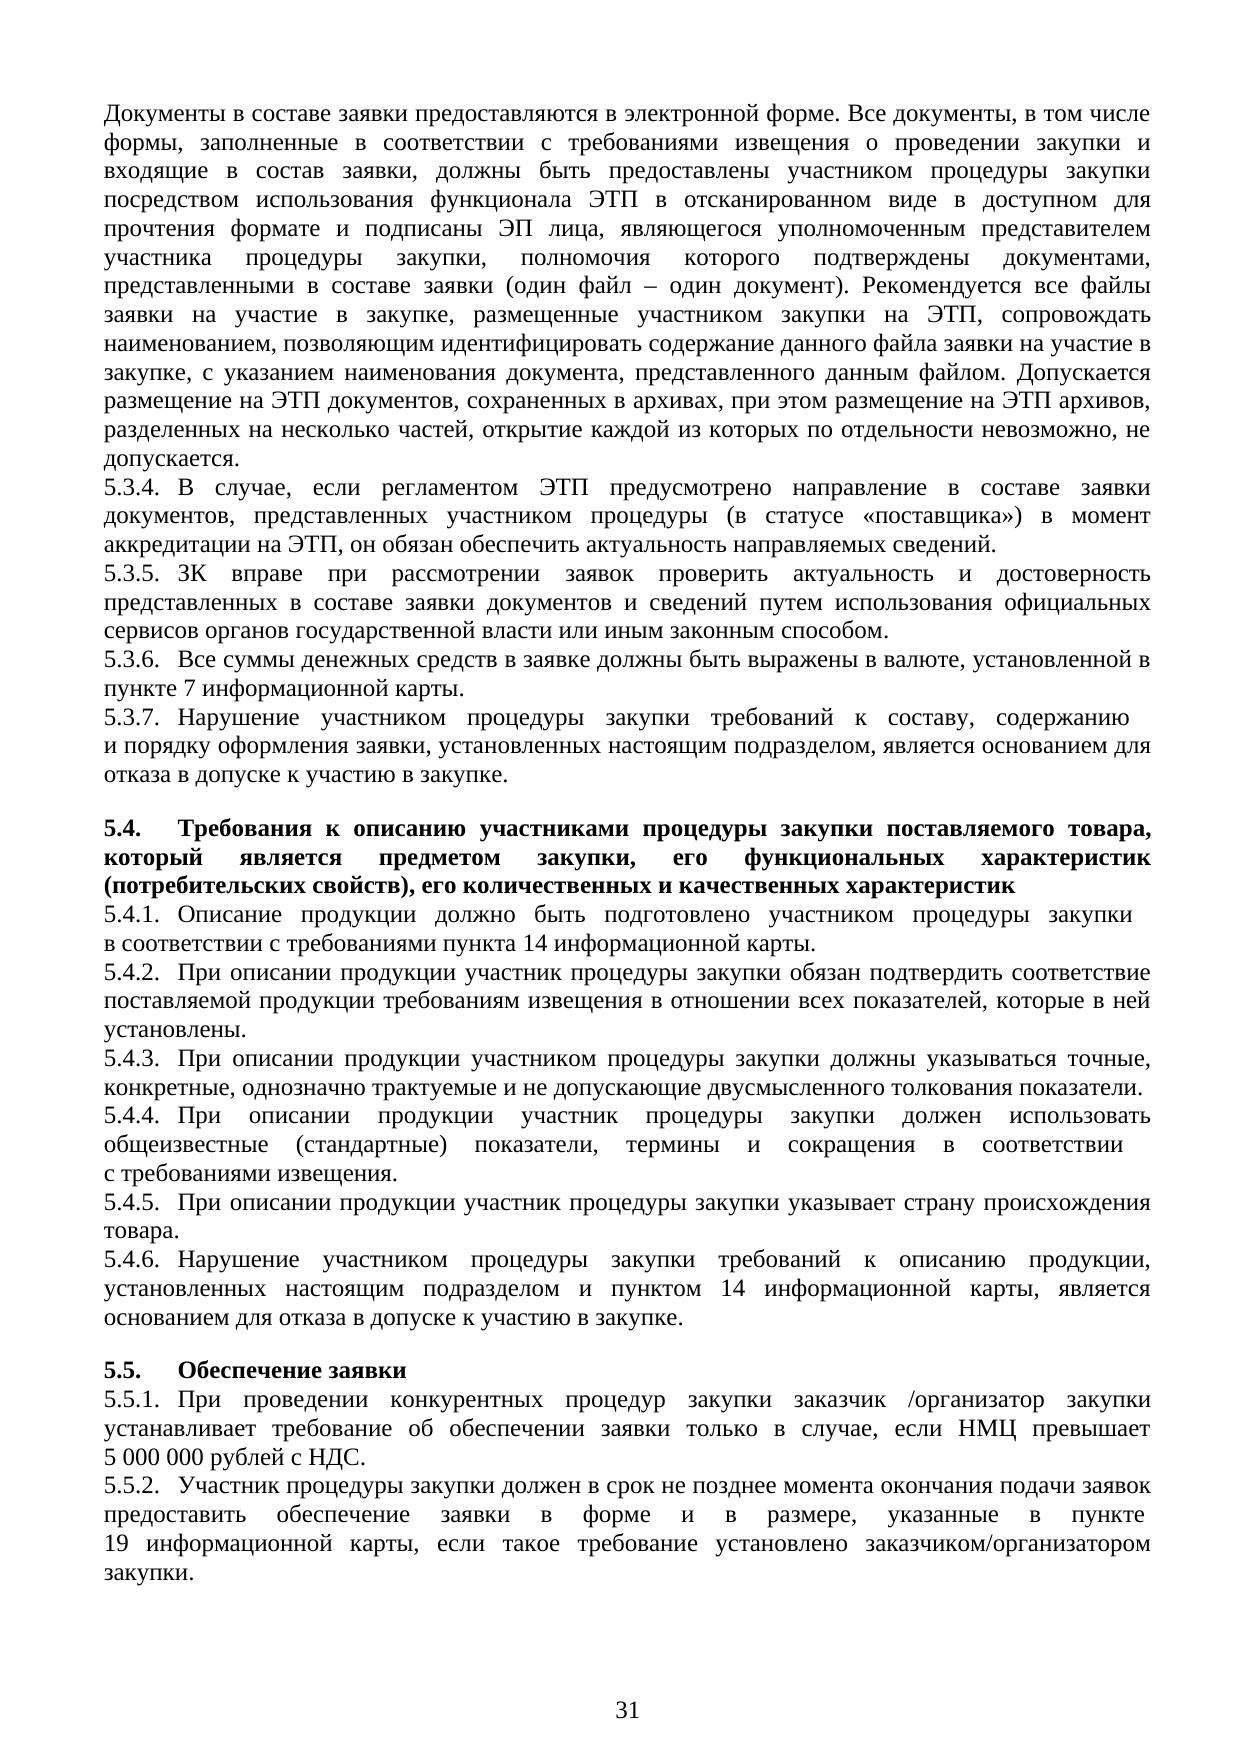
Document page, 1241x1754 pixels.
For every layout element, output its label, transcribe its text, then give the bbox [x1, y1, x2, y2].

list Участник процедуры закупки должен в срок не позднее момента окончания подачи заявок предоставить обеспечение заявки в форме и в размере, указанные в пункте 19 информационной карты, если такое требование установлено заказчиком/организатором закупки. [103, 1470, 1152, 1585]
text Документы в составе заявки предоставляются в электронной форме. Все документы, в том числе формы, заполненные в соответствии с требованиями извещения о проведении закупки и входящие в состав заявки, должны быть предоставлены участником процедуры закупки посредством использования функционала ЭТП в отсканированном виде в доступном для прочтения формате и подписаны ЭП лица, являющегося уполномоченным представителем участника процедуры закупки, полномочия которого подтверждены документами, представленными в составе заявки (один файл – один документ). Рекомендуется все файлы заявки на участие в закупке, размещенные участником закупки на ЭТП, сопровождать наименованием, позволяющим идентифицировать содержание данного файла заявки на участие в закупке, с указанием наименования документа, представленного данным файлом. Допускается размещение на ЭТП документов, сохраненных в архивах, при этом размещение на ЭТП архивов, разделенных на несколько частей, открытие каждой из которых по отдельности невозможно, не допускается. [103, 98, 1152, 472]
list В случае, если регламентом ЭТП предусмотрено направление в составе заявки документов, представленных участником процедуры (в статусе «поставщика») в момент аккредитации на ЭТП, он обязан обеспечить актуальность направляемых сведений. [103, 472, 1152, 558]
list Описание продукции должно быть подготовлено участником процедуры закупки в соответствии с требованиями пункта 14 информационной карты. [103, 899, 1152, 957]
list Обеспечение заявки [103, 1355, 1152, 1384]
list При описании продукции участник процедуры закупки обязан подтвердить соответствие поставляемой продукции требованиям извещения в отношении всех показателей, которые в ней установлены. [103, 957, 1152, 1043]
list Нарушение участником процедуры закупки требований к составу, содержанию и порядку оформления заявки, установленных настоящим подразделом, является основанием для отказа в допуске к участию в закупке. [103, 702, 1152, 788]
list При проведении конкурентных процедур закупки заказчик /организатор закупки устанавливает требование об обеспечении заявки только в случае, если НМЦ превышает 5 000 000 рублей с НДС. [103, 1384, 1152, 1470]
list При описании продукции участник процедуры закупки должен использовать общеизвестные (стандартные) показатели, термины и сокращения в соответствии с требованиями извещения. [103, 1100, 1152, 1187]
list ЗК вправе при рассмотрении заявок проверить актуальность и достоверность представленных в составе заявки документов и сведений путем использования официальных сервисов органов государственной власти или иным законным способом. [103, 558, 1152, 644]
list Требования к описанию участниками процедуры закупки поставляемого товара, который является предметом закупки, его функциональных характеристик (потребительских свойств), его количественных и качественных характеристик [103, 813, 1152, 899]
list Все суммы денежных средств в заявке должны быть выражены в валюте, установленной в пункте 7 информационной карты. [103, 644, 1152, 702]
list При описании продукции участником процедуры закупки должны указываться точные, конкретные, однозначно трактуемые и не допускающие двусмысленного толкования показатели. [103, 1043, 1152, 1100]
list При описании продукции участник процедуры закупки указывает страну происхождения товара. [103, 1187, 1152, 1244]
list Нарушение участником процедуры закупки требований к описанию продукции, установленных настоящим подразделом и пунктом 14 информационной карты, является основанием для отказа в допуске к участию в закупке. [103, 1244, 1152, 1330]
